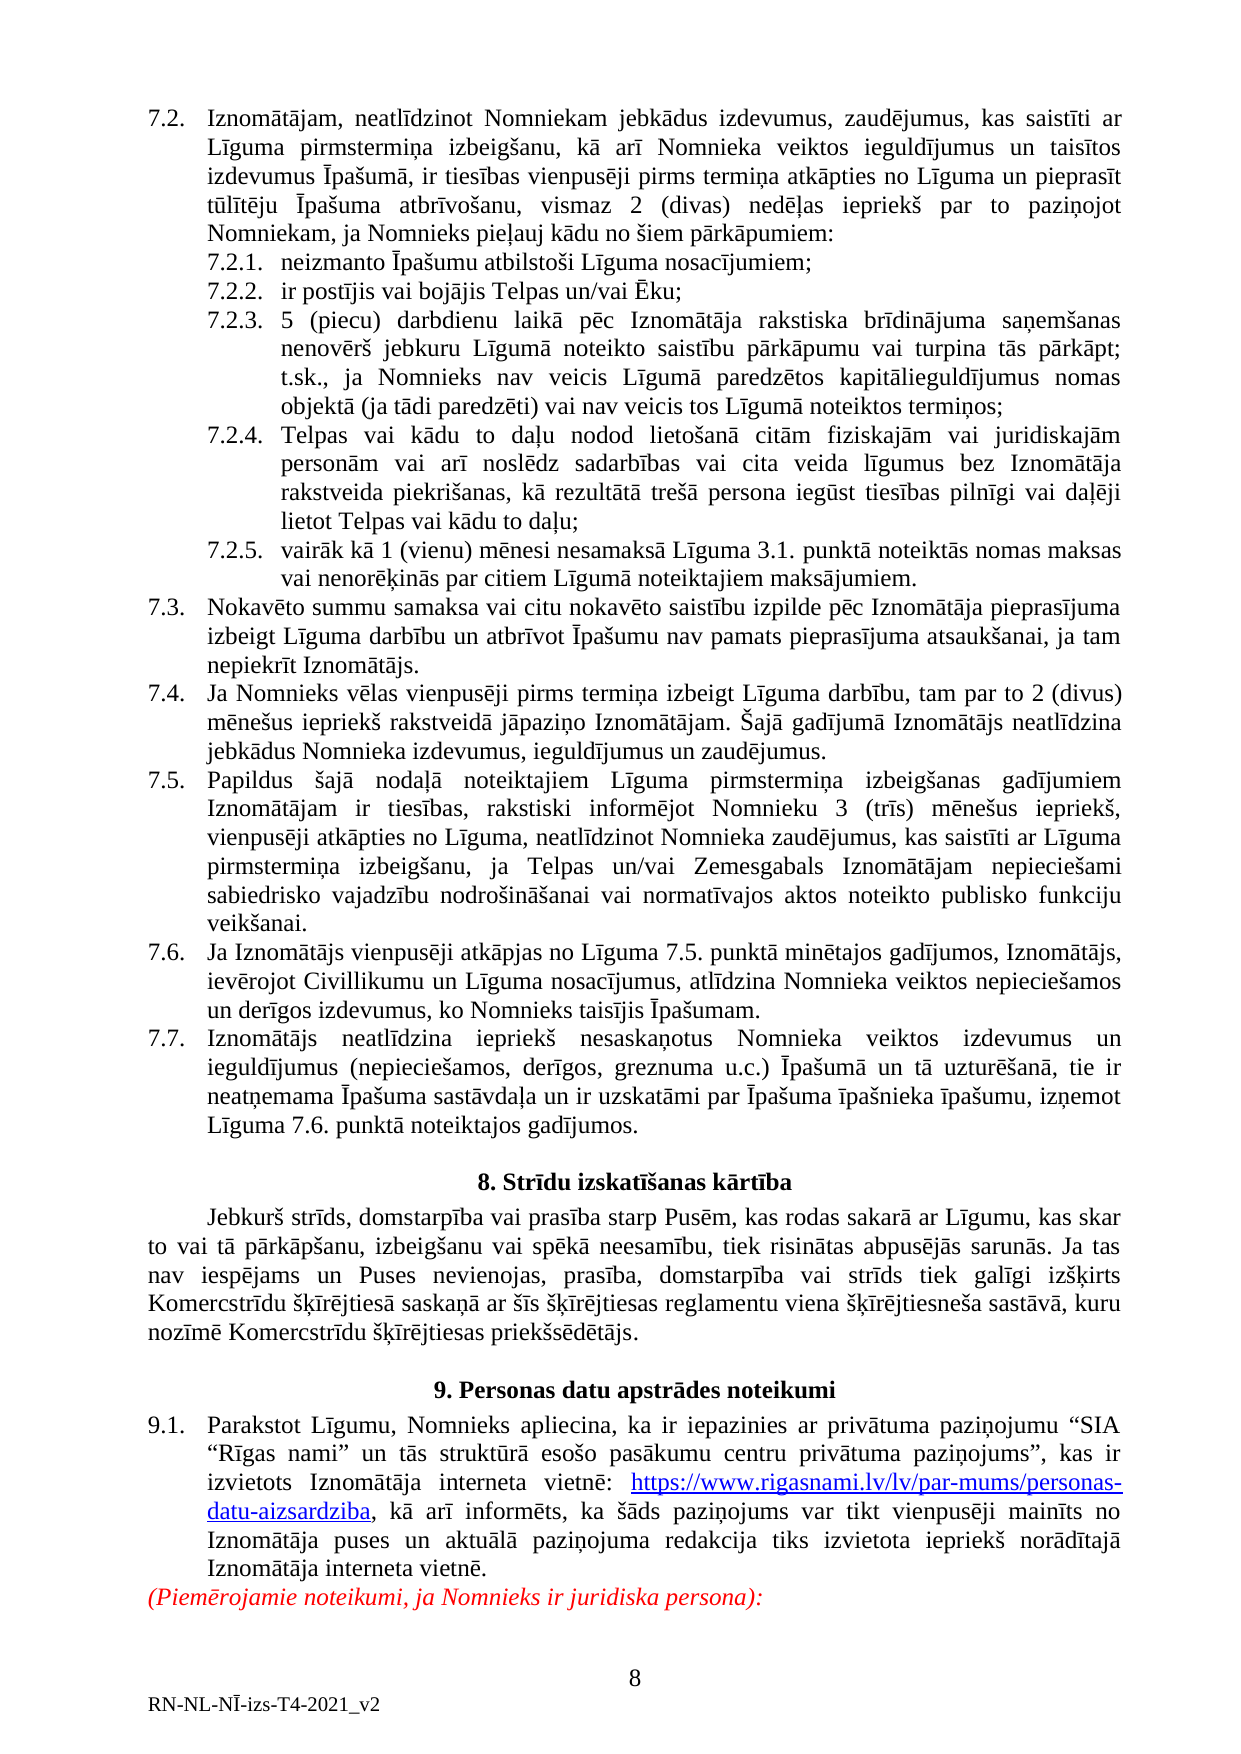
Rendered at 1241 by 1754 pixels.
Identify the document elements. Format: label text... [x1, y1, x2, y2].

list Ja Nomnieks vēlas vienpusēji pirms termiņa izbeigt Līguma darbību, tam par to 2 (divus) mēnešus iepriekš rakstveidā jāpaziņo Iznomātājam. Šajā gadījumā Iznomātājs neatlīdzina jebkādus Nomnieka izdevumus, ieguldījumus un zaudējumus. [148, 678, 1122, 765]
list 5 (piecu) darbdienu laikā pēc Iznomātāja rakstiska brīdinājuma saņemšanas nenovērš jebkuru Līgumā noteikto saistību pārkāpumu vai turpina tās pārkāpt; t.sk., ja Nomnieks nav veicis Līgumā paredzētos kapitālieguldījumus nomas objektā (ja tādi paredzēti) vai nav veicis tos Līgumā noteiktos termiņos; [207, 305, 1122, 420]
text Jebkurš strīds, domstarpība vai prasība starp Pusēm, kas rodas sakarā ar Līgumu, kas skar to vai tā pārkāpšanu, izbeigšanu vai spēkā neesamību, tiek risinātas abpusējās sarunās. Ja tas nav iespējams un Puses nevienojas, prasība, domstarpība vai strīds tiek galīgi izšķirts Komercstrīdu šķīrējtiesā saskaņā ar šīs šķīrējtiesas reglamentu viena šķīrējtiesneša sastāvā, kuru nozīmē Komercstrīdu šķīrējtiesas priekšsēdētājs. [148, 1202, 1122, 1346]
list Strīdu izskatīšanas kārtība [148, 1167, 1122, 1196]
list Iznomātājam, neatlīdzinot Nomniekam jebkādus izdevumus, zaudējumus, kas saistīti ar Līguma pirmstermiņa izbeigšanu, kā arī Nomnieka veiktos ieguldījumus un taisītos izdevumus Īpašumā, ir tiesības vienpusēji pirms termiņa atkāpties no Līguma un pieprasīt tūlītēju Īpašuma atbrīvošanu, vismaz 2 (divas) nedēļas iepriekš par to paziņojot Nomniekam, ja Nomnieks pieļauj kādu no šiem pārkāpumiem: [148, 103, 1122, 247]
text (Piemērojamie noteikumi, ja Nomnieks ir juridiska persona): [148, 1582, 1122, 1611]
list Iznomātājs neatlīdzina iepriekš nesaskaņotus Nomnieka veiktos izdevumus un ieguldījumus (nepieciešamos, derīgos, greznuma u.c.) Īpašumā un tā uzturēšanā, tie ir neatņemama Īpašuma sastāvdaļa un ir uzskatāmi par Īpašuma īpašnieka īpašumu, izņemot Līguma 7.6. punktā noteiktajos gadījumos. [148, 1023, 1122, 1138]
list Telpas vai kādu to daļu nodod lietošanā citām fiziskajām vai juridiskajām personām vai arī noslēdz sadarbības vai cita veida līgumus bez Iznomātāja rakstveida piekrišanas, kā rezultātā trešā persona iegūst tiesības pilnīgi vai daļēji lietot Telpas vai kādu to daļu; [207, 420, 1122, 535]
list Ja Iznomātājs vienpusēji atkāpjas no Līguma 7.5. punktā minētajos gadījumos, Iznomātājs, ievērojot Civillikumu un Līguma nosacījumus, atlīdzina Nomnieka veiktos nepieciešamos un derīgos izdevumus, ko Nomnieks taisījis Īpašumam. [148, 937, 1122, 1023]
list ir postījis vai bojājis Telpas un/vai Ēku; [207, 276, 1122, 305]
list Nokavēto summu samaksa vai citu nokavēto saistību izpilde pēc Iznomātāja pieprasījuma izbeigt Līguma darbību un atbrīvot Īpašumu nav pamats pieprasījuma atsaukšanai, ja tam nepiekrīt Iznomātājs. [148, 592, 1122, 678]
list Personas datu apstrādes noteikumi [148, 1375, 1122, 1403]
list Papildus šajā nodaļā noteiktajiem Līguma pirmstermiņa izbeigšanas gadījumiem Iznomātājam ir tiesības, rakstiski informējot Nomnieku 3 (trīs) mēnešus iepriekš, vienpusēji atkāpties no Līguma, neatlīdzinot Nomnieka zaudējumus, kas saistīti ar Līguma pirmstermiņa izbeigšanu, ja Telpas un/vai Zemesgabals Iznomātājam nepieciešami sabiedrisko vajadzību nodrošināšanai vai normatīvajos aktos noteikto publisko funkciju veikšanai. [148, 765, 1122, 937]
list neizmanto Īpašumu atbilstoši Līguma nosacījumiem; [207, 247, 1122, 276]
list vairāk kā 1 (vienu) mēnesi nesamaksā Līguma 3.1. punktā noteiktās nomas maksas vai nenorēķinās par citiem Līgumā noteiktajiem maksājumiem. [207, 535, 1122, 592]
list Parakstot Līgumu, Nomnieks apliecina, ka ir iepazinies ar privātuma paziņojumu “SIA “Rīgas nami” un tās struktūrā esošo pasākumu centru privātuma paziņojums”, kas ir izvietots Iznomātāja interneta vietnē: https://www.rigasnami.lv/lv/par-mums/personas-datu-aizsardziba, kā arī informēts, ka šāds paziņojums var tikt vienpusēji mainīts no Iznomātāja puses un aktuālā paziņojuma redakcija tiks izvietota iepriekš norādītajā Iznomātāja interneta vietnē. [148, 1410, 1122, 1582]
